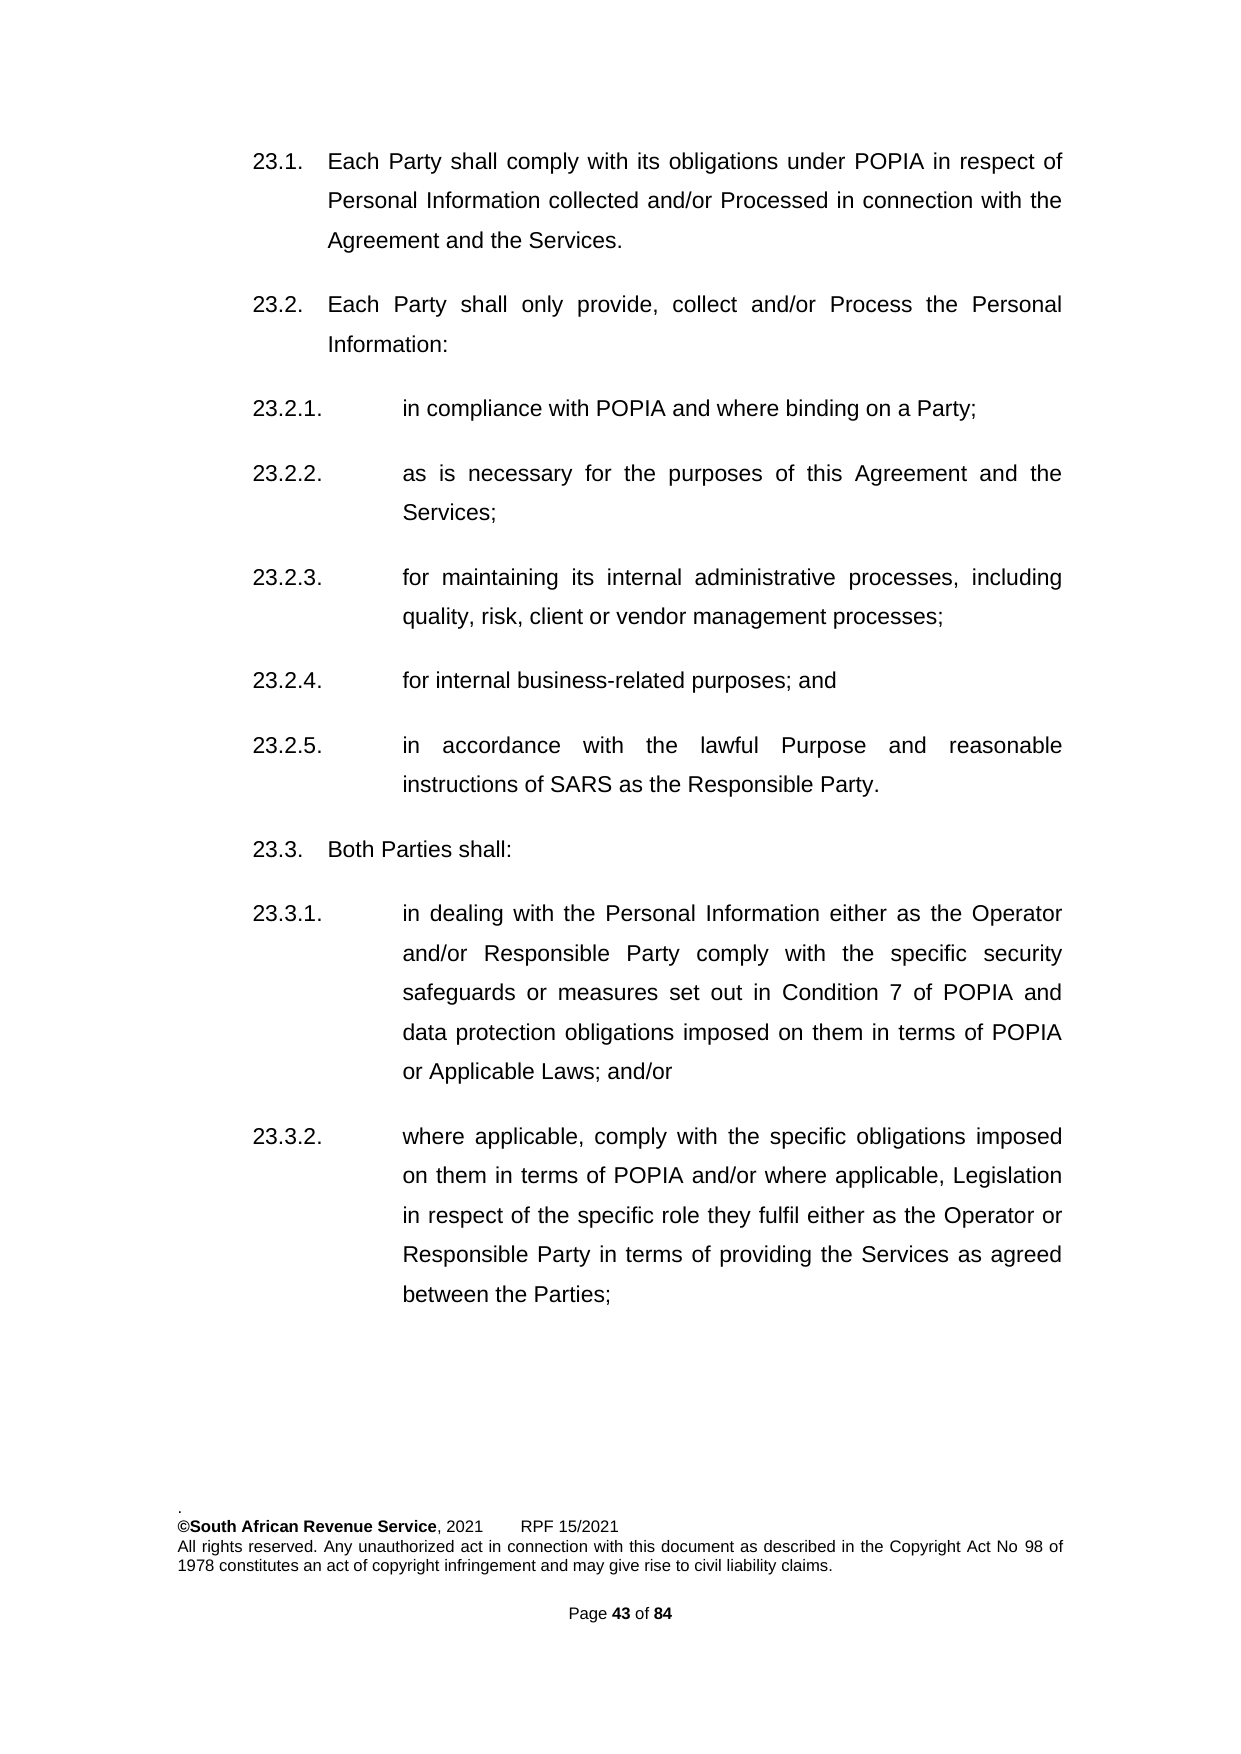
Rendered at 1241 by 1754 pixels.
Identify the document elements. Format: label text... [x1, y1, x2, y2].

list Each Party shall comply with its obligations under POPIA in respect of Personal Information collected and/or Processed in connection with the Agreement and the Services. [252, 148, 1063, 253]
list for internal business-related purposes; and [252, 667, 1063, 694]
list where applicable, comply with the specific obligations imposed on them in terms of POPIA and/or where applicable, Legislation in respect of the specific role they fulfil either as the Operator or Responsible Party in terms of providing the Services as agreed between the Parties; [252, 1123, 1063, 1307]
list for maintaining its internal administrative processes, including quality, risk, client or vendor management processes; [252, 563, 1063, 629]
list in dealing with the Personal Information either as the Operator and/or Responsible Party comply with the specific security safeguards or measures set out in Condition 7 of POPIA and data protection obligations imposed on them in terms of POPIA or Applicable Laws; and/or [252, 900, 1063, 1085]
list Each Party shall only provide, collect and/or Process the Personal Information: [252, 291, 1063, 357]
list Both Parties shall: [252, 836, 1063, 862]
list in compliance with POPIA and where binding on a Party; [252, 395, 1063, 421]
list as is necessary for the purposes of this Agreement and the Services; [252, 459, 1063, 525]
list in accordance with the lawful Purpose and reasonable instructions of SARS as the Responsible Party. [252, 732, 1063, 798]
